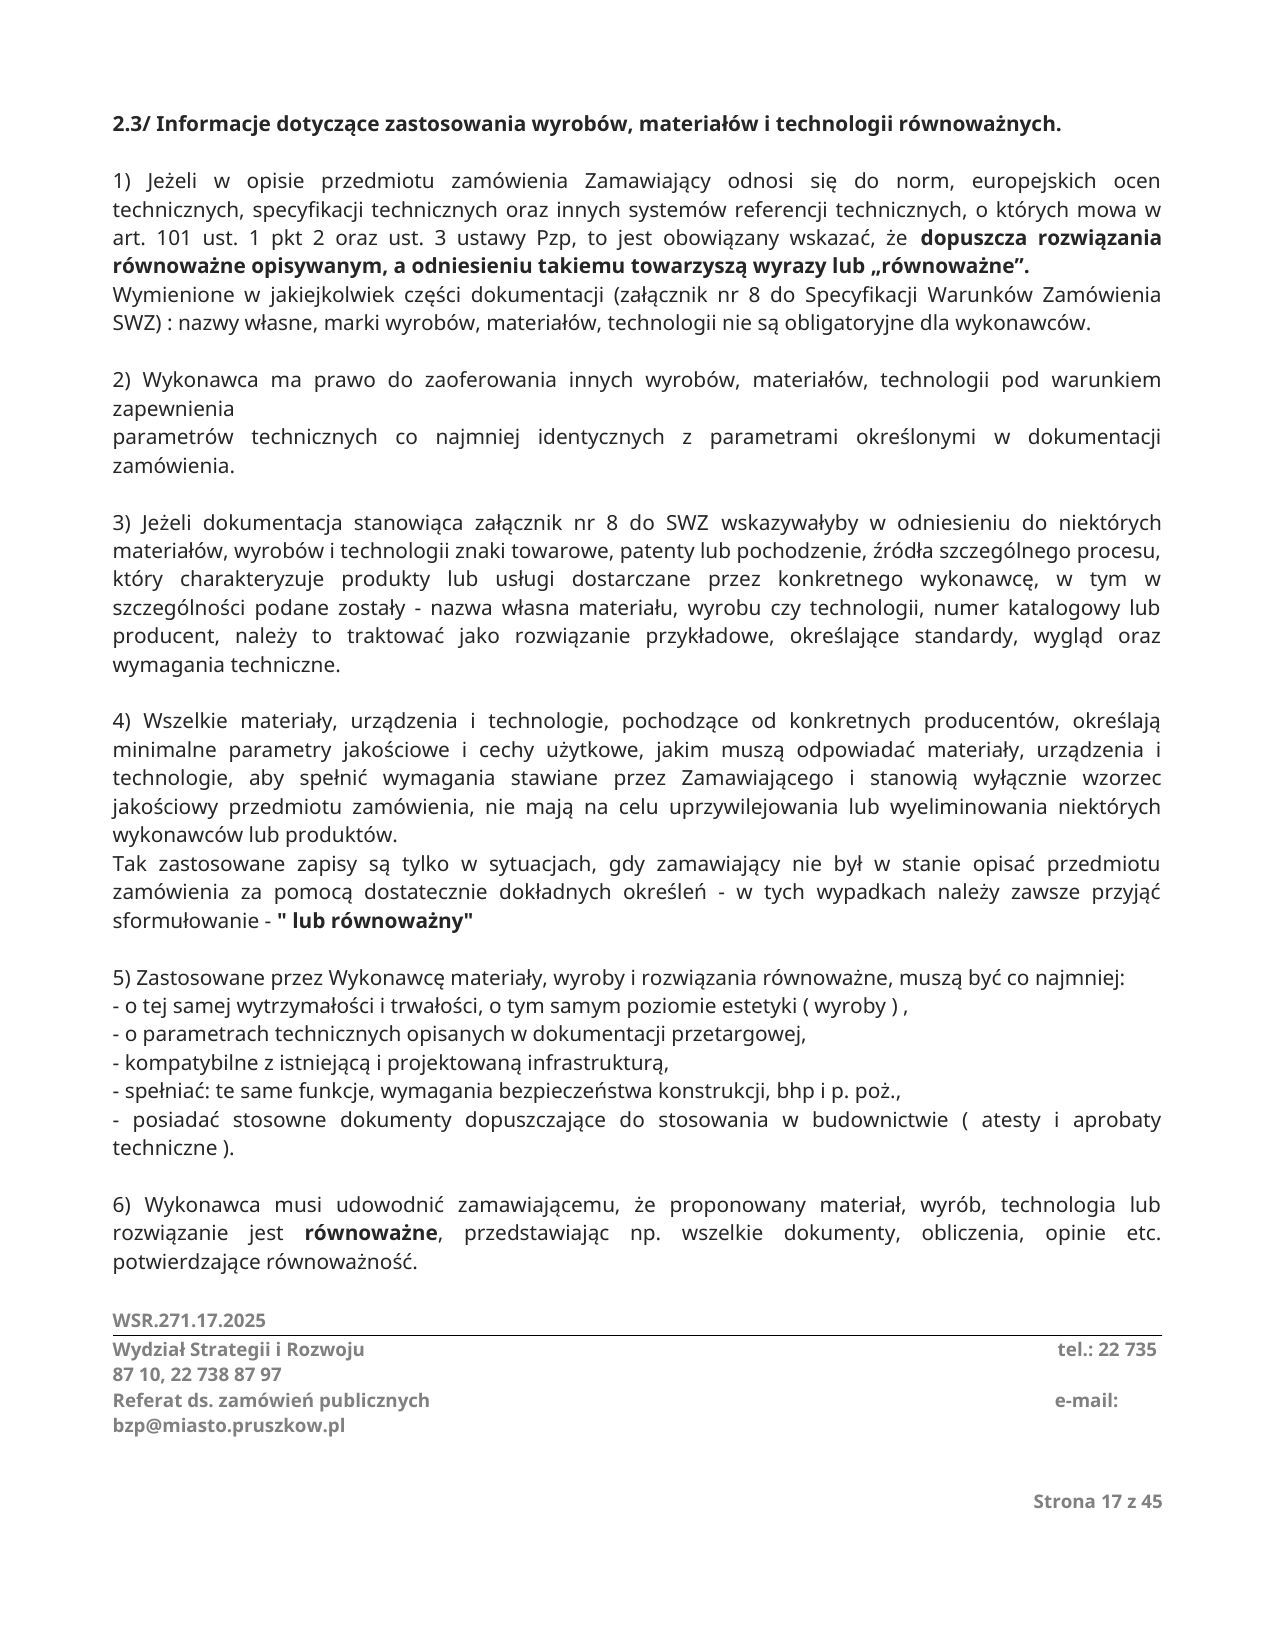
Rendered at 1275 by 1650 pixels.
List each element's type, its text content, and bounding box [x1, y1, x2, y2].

text parametrów technicznych co najmniej identycznych z parametrami określonymi w dokumentacji zamówienia. [112, 422, 1162, 479]
text Tak zastosowane zapisy są tylko w sytuacjach, gdy zamawiający nie był w stanie opisać przedmiotu zamówienia za pomocą dostatecznie dokładnych określeń - w tych wypadkach należy zawsze przyjąć sformułowanie - " lub równoważny" [112, 849, 1162, 934]
text 2) Wykonawca ma prawo do zaoferowania innych wyrobów, materiałów, technologii pod warunkiem zapewnienia [112, 365, 1162, 422]
text - posiadać stosowne dokumenty dopuszczające do stosowania w budownictwie ( atesty i aprobaty techniczne ). [112, 1105, 1162, 1162]
text 3) Jeżeli dokumentacja stanowiąca załącznik nr 8 do SWZ wskazywałyby w odniesieniu do niektórych materiałów, wyrobów i technologii znaki towarowe, patenty lub pochodzenie, źródła szczególnego procesu, który charakteryzuje produkty lub usługi dostarczane przez konkretnego wykonawcę, w tym w szczególności podane zostały - nazwa własna materiału, wyrobu czy technologii, numer katalogowy lub producent, należy to traktować jako rozwiązanie przykładowe, określające standardy, wygląd oraz wymagania techniczne. [112, 508, 1162, 678]
text 1) Jeżeli w opisie przedmiotu zamówienia Zamawiający odnosi się do norm, europejskich ocen technicznych, specyfikacji technicznych oraz innych systemów referencji technicznych, o których mowa w art. 101 ust. 1 pkt 2 oraz ust. 3 ustawy Pzp, to jest obowiązany wskazać, że dopuszcza rozwiązania równoważne opisywanym, a odniesieniu takiemu towarzyszą wyrazy lub „równoważne”. [112, 166, 1162, 280]
text 4) Wszelkie materiały, urządzenia i technologie, pochodzące od konkretnych producentów, określają minimalne parametry jakościowe i cechy użytkowe, jakim muszą odpowiadać materiały, urządzenia i technologie, aby spełnić wymagania stawiane przez Zamawiającego i stanowią wyłącznie wzorzec jakościowy przedmiotu zamówienia, nie mają na celu uprzywilejowania lub wyeliminowania niektórych wykonawców lub produktów. [112, 707, 1162, 849]
text 6) Wykonawca musi udowodnić zamawiającemu, że proponowany materiał, wyrób, technologia lub rozwiązanie jest równoważne, przedstawiając np. wszelkie dokumenty, obliczenia, opinie etc. potwierdzające równoważność. [112, 1190, 1162, 1275]
text 5) Zastosowane przez Wykonawcę materiały, wyroby i rozwiązania równoważne, muszą być co najmniej: [112, 963, 1162, 991]
text - o parametrach technicznych opisanych w dokumentacji przetargowej, [112, 1019, 1162, 1048]
text - kompatybilne z istniejącą i projektowaną infrastrukturą, [112, 1048, 1162, 1076]
text - o tej samej wytrzymałości i trwałości, o tym samym poziomie estetyki ( wyroby ) , [112, 991, 1162, 1019]
text 2.3/ Informacje dotyczące zastosowania wyrobów, materiałów i technologii równoważnych. [112, 109, 1162, 138]
text - spełniać: te same funkcje, wymagania bezpieczeństwa konstrukcji, bhp i p. poż., [112, 1076, 1162, 1105]
text Wymienione w jakiejkolwiek części dokumentacji (załącznik nr 8 do Specyfikacji Warunków Zamówienia SWZ) : nazwy własne, marki wyrobów, materiałów, technologii nie są obligatoryjne dla wykonawców. [112, 280, 1162, 337]
